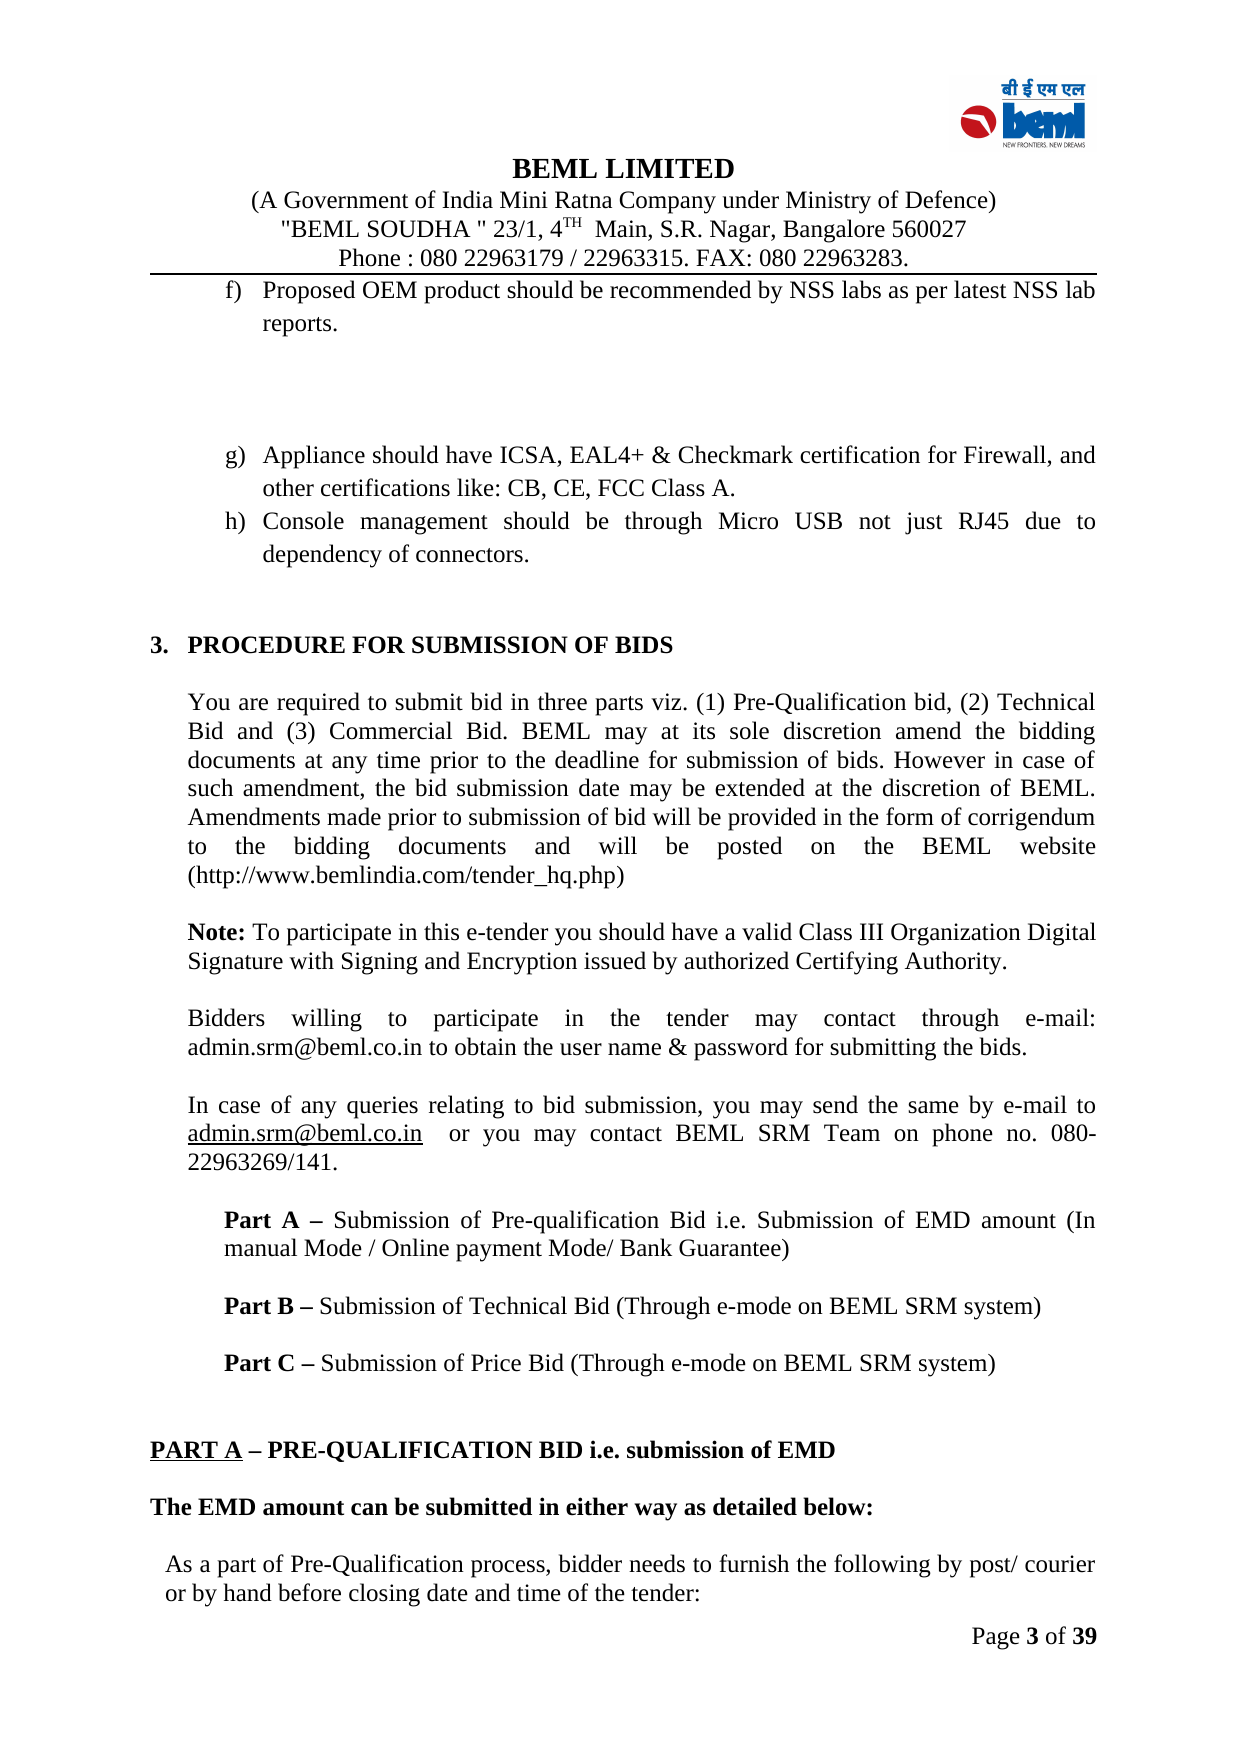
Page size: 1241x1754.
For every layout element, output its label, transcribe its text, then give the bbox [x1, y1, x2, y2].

text You are required to submit bid in three parts viz. (1) Pre-Qualification bid, (2) Technical Bid and (3) Commercial Bid. BEML may at its sole discretion amend the bidding documents at any time prior to the deadline for submission of bids. However in case of such amendment, the bid submission date may be extended at the discretion of BEML. Amendments made prior to submission of bid will be provided in the form of corrigendum to the bidding documents and will be posted on the BEML website (http://www.bemlindia.com/tender_hq.php) [187, 687, 1097, 888]
list Console management should be through Micro USB not just RJ45 due to dependency of connectors. [225, 506, 1097, 568]
text In case of any queries relating to bid submission, you may send the same by e-mail to admin.srm@beml.co.in or you may contact BEML SRM Team on phone no. 080-22963269/141. [187, 1090, 1097, 1176]
text PART A – PRE-QUALIFICATION BID i.e. submission of EMD [150, 1435, 1097, 1463]
text As a part of Pre-Qualification process, bidder needs to furnish the following by post/ courier or by hand before closing date and time of the tender: [165, 1549, 1097, 1606]
picture [948, 75, 1098, 152]
list Proposed OEM product should be recommended by NSS labs as per latest NSS lab reports. [225, 275, 1097, 337]
text The EMD amount can be submitted in either way as detailed below: [150, 1492, 1097, 1521]
subtitle PROCEDURE FOR SUBMISSION OF BIDS [150, 630, 1097, 658]
text Note: To participate in this e-tender you should have a valid Class III Organization Digital Signature with Signing and Encryption issued by authorized Certifying Authority. [187, 917, 1097, 975]
text Part B – Submission of Technical Bid (Through e-mode on BEML SRM system) [224, 1291, 1097, 1320]
text Part A – Submission of Pre-qualification Bid i.e. Submission of EMD amount (In manual Mode / Online payment Mode/ Bank Guarantee) [224, 1205, 1097, 1262]
list Appliance should have ICSA, EAL4+ & Checkmark certification for Firewall, and other certifications like: CB, CE, FCC Class A. [225, 440, 1097, 502]
text Bidders willing to participate in the tender may contact through e-mail: admin.srm@beml.co.in to obtain the user name & password for submitting the bids. [187, 1003, 1097, 1061]
text Part C – Submission of Price Bid (Through e-mode on BEML SRM system) [224, 1348, 1097, 1377]
